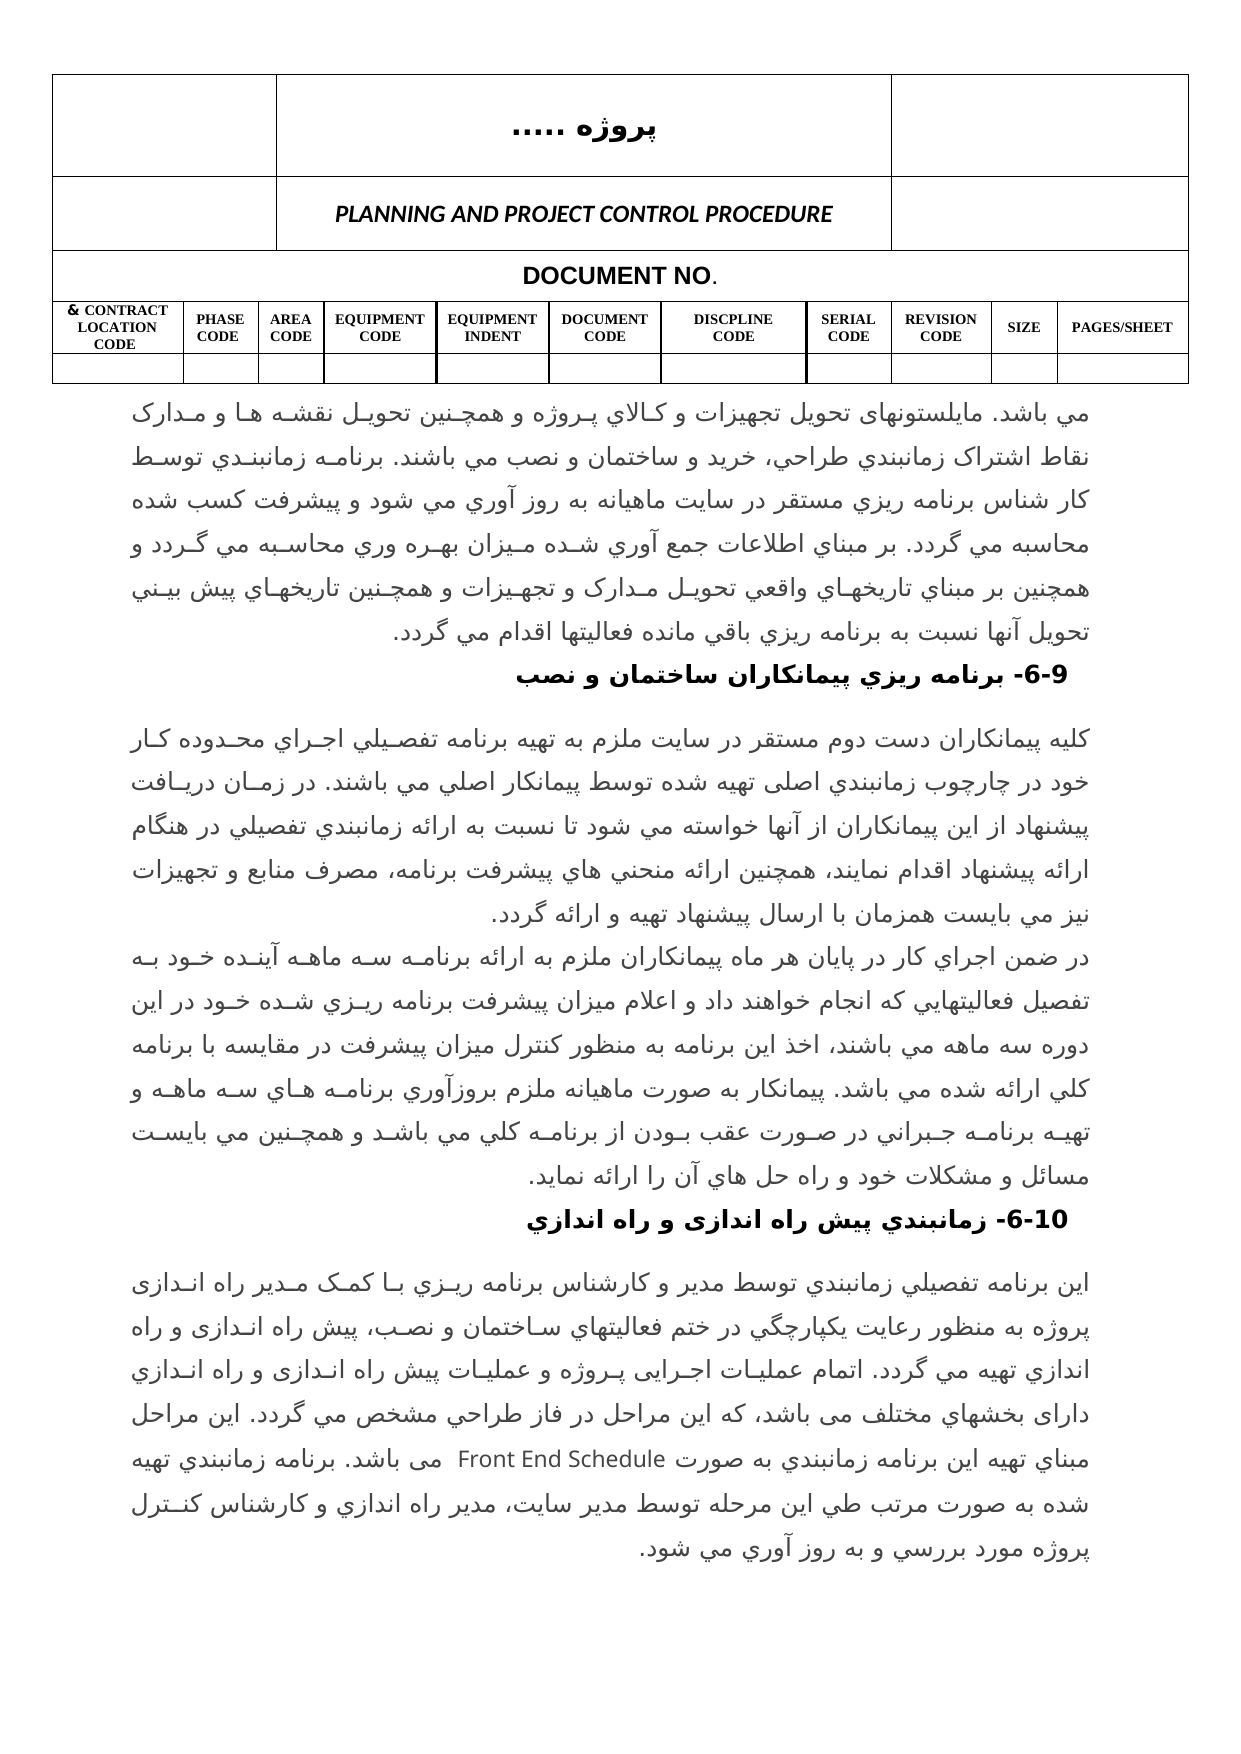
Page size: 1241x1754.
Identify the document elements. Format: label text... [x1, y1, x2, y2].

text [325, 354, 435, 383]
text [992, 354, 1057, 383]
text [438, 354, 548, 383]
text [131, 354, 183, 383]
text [131, 384, 1090, 646]
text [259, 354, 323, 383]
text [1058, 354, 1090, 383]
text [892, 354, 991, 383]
text در ضمن اجراي کار در پايان هر ماه پيمانکاران ملزم به ارائه برنامه سه ماهه آينده خود به تفصيل فعاليتهايي که انجام خواهند داد و اعلام ميزان پيشرفت برنامه ريزي شده خود در اين دوره سه ماهه مي باشند، اخذ اين برنامه به منظور کنترل ميزان پيشرفت در مقايسه با برنامه کلي ارائه شده مي باشد. پيمانکار به صورت ماهيانه ملزم بروزآوري برنامه هاي سه ماهه و تهيه برنامه جبراني در صورت عقب بودن از برنامه کلي مي باشد و همچنين مي بايست مسائل و مشكلات خود و راه حل هاي آن را ارائه نمايد. [131, 942, 1090, 1190]
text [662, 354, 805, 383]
text این برنامه تفصيلي زمانبندي توسط مدیر و کارشناس برنامه ريزي با کمک مدیر راه اندازی پروژه به منظور رعايت يكپارچگي در ختم فعاليتهاي ساختمان و نصب، پیش راه اندازی و راه اندازي تهيه مي گردد. اتمام عملیات اجرایی پروژه و عمليات پیش راه اندازی و راه اندازي دارای بخشهاي مختلف می باشد، که این مراحل در فاز طراحي مشخص مي گردد. این مراحل مبناي تهیه این برنامه زمانبندي به صورت Front End Schedule می باشد. برنامه زمانبندي تهيه شده به صورت مرتب طي اين مرحله توسط مدير سايت، مدير راه اندازي و کارشناس کنترل پروژه مورد بررسي و به روز آوري مي شود. [131, 1268, 1090, 1562]
text 6-9- برنامه ريزي پيمانکاران ساختمان و نصب [131, 661, 1069, 690]
text 6-10- زمانبندي پیش راه اندازی و راه اندازي [131, 1205, 1069, 1234]
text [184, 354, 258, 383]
text کليه پيمانکاران دست دوم مستقر در سايت ملزم به تهيه برنامه تفصيلي اجراي محدوده کار خود در چارچوب زمانبندي اصلی تهيه شده توسط پيمانكار اصلي مي باشند. در زمان دريافت پيشنهاد از اين پيمانکاران از آنها خواسته مي شود تا نسبت به ارائه زمانبندي تفصيلي در هنگام ارائه پيشنهاد اقدام نمايند، همچنين ارائه منحني هاي پيشرفت برنامه، مصرف منابع و تجهيزات نيز مي بايست همزمان با ارسال پيشنهاد تهيه و ارائه گردد. [131, 724, 1090, 928]
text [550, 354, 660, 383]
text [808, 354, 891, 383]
